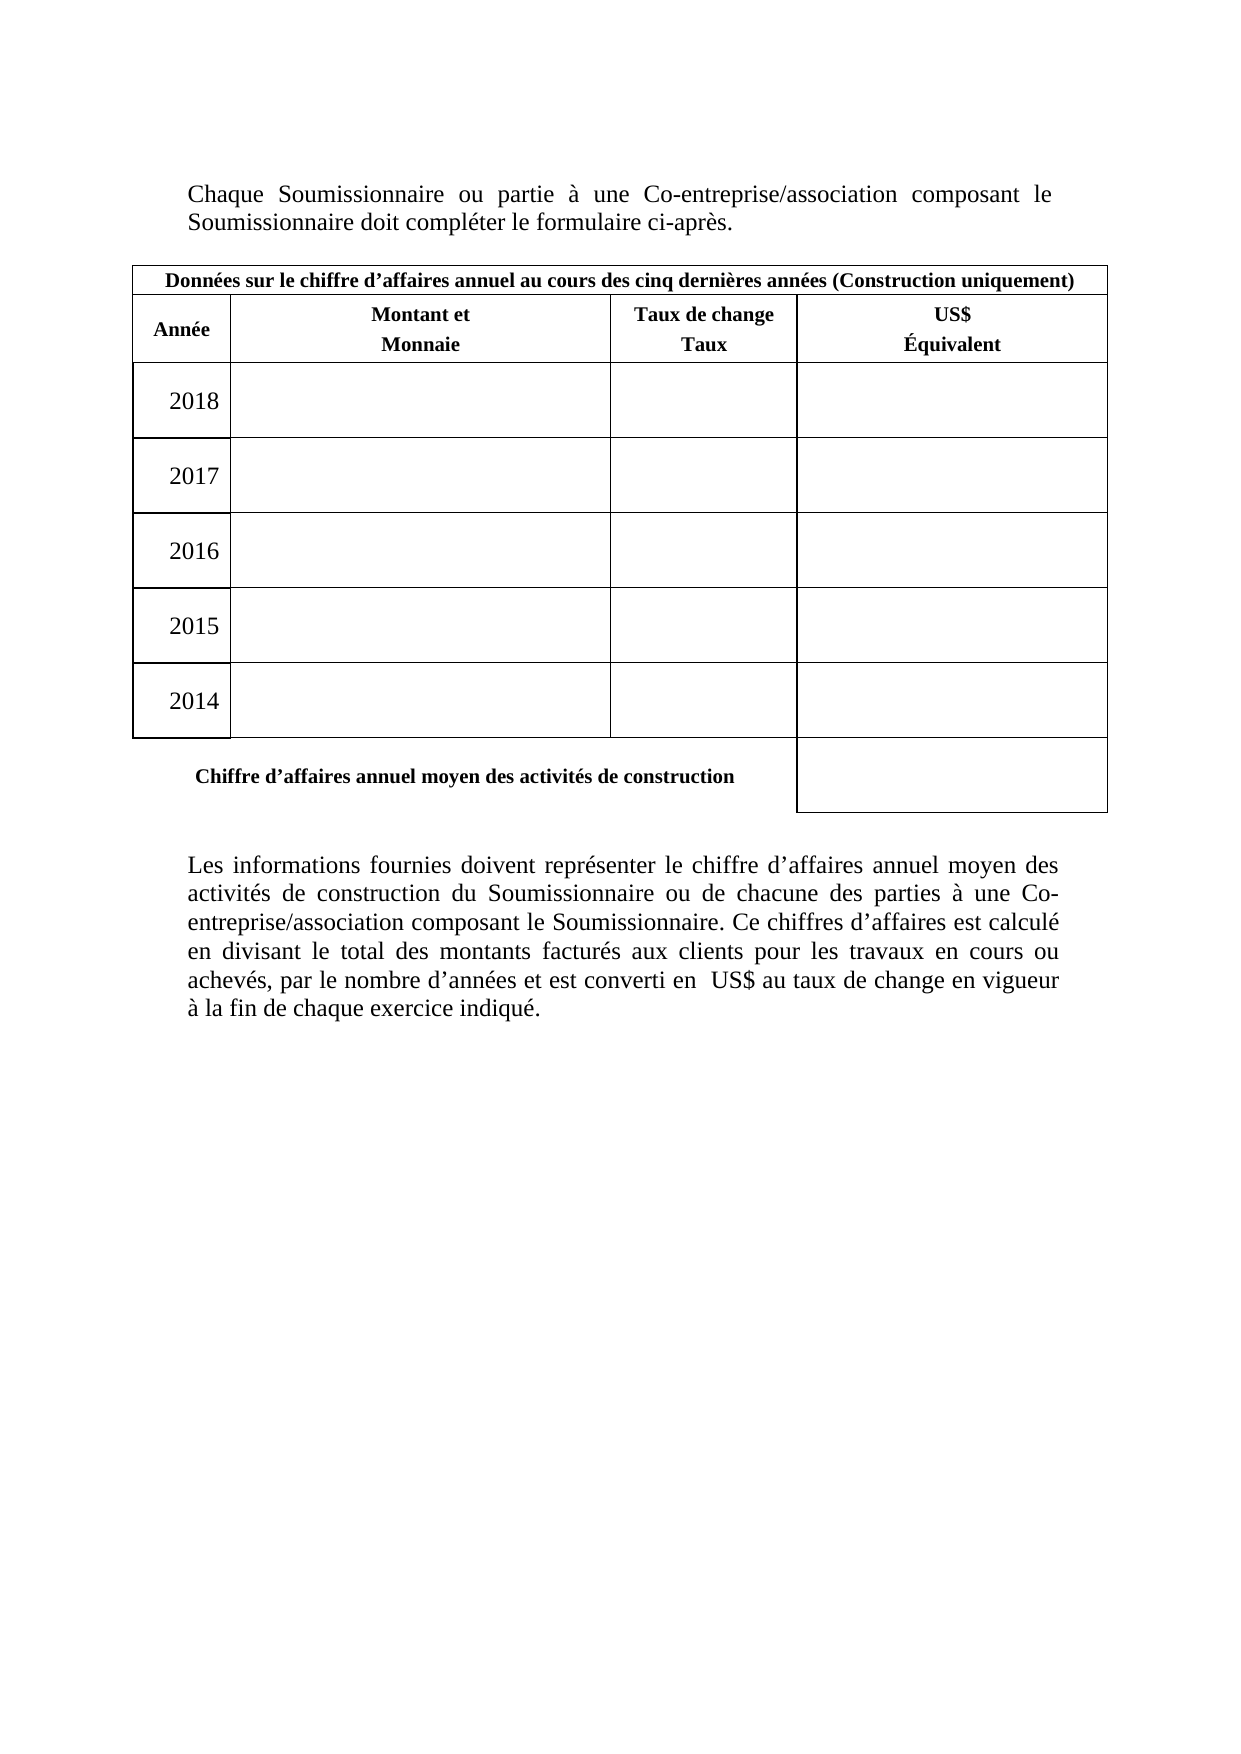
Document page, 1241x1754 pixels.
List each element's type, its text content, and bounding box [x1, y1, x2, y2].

table_cell [611, 363, 796, 437]
table_cell [798, 363, 1107, 437]
table_cell [231, 513, 610, 587]
text Chaque Soumissionnaire ou partie à une Co-entreprise/association composant le Soumissionnaire doit compléter le formulaire ci-après. [187, 179, 1053, 236]
table_cell Chiffre d’affaires annuel moyen des activités de construction [133, 738, 796, 812]
table_cell [798, 663, 1107, 737]
table_cell 2015 [134, 589, 230, 662]
table_cell [611, 438, 796, 512]
table_cell 2018 [134, 363, 230, 437]
table_cell 2016 [134, 514, 230, 587]
text Les informations fournies doivent représenter le chiffre d’affaires annuel moyen des activités de construction du Soumissionnaire ou de chacune des parties à une Co-entreprise/association composant le Soumissionnaire. Ce chiffres d’affaires est calculé en divisant le total des montants facturés aux clients pour les travaux en cours ou achevés, par le nombre d’années et est converti en US$ au taux de change en vigueur à la fin de chaque exercice indiqué. [187, 850, 1060, 1022]
table_cell [231, 363, 610, 437]
table_cell [798, 588, 1107, 662]
table_cell [231, 663, 610, 737]
table_cell [798, 438, 1107, 512]
table_cell [798, 513, 1107, 587]
table_cell [611, 513, 796, 587]
table_cell 2017 [134, 439, 230, 512]
table_cell 2014 [134, 664, 230, 737]
table_cell Année [133, 295, 230, 362]
table_cell US$ Équivalent [798, 295, 1107, 362]
table_cell Montant et Monnaie [231, 295, 610, 362]
table_cell [231, 588, 610, 662]
table_cell [798, 738, 1107, 812]
table_cell Taux de change Taux [611, 295, 796, 362]
table_cell [611, 663, 796, 737]
table_header Données sur le chiffre d’affaires annuel au cours des cinq dernières années (Construction uniquement) [133, 266, 1107, 294]
table_cell [611, 588, 796, 662]
table_cell [231, 438, 610, 512]
